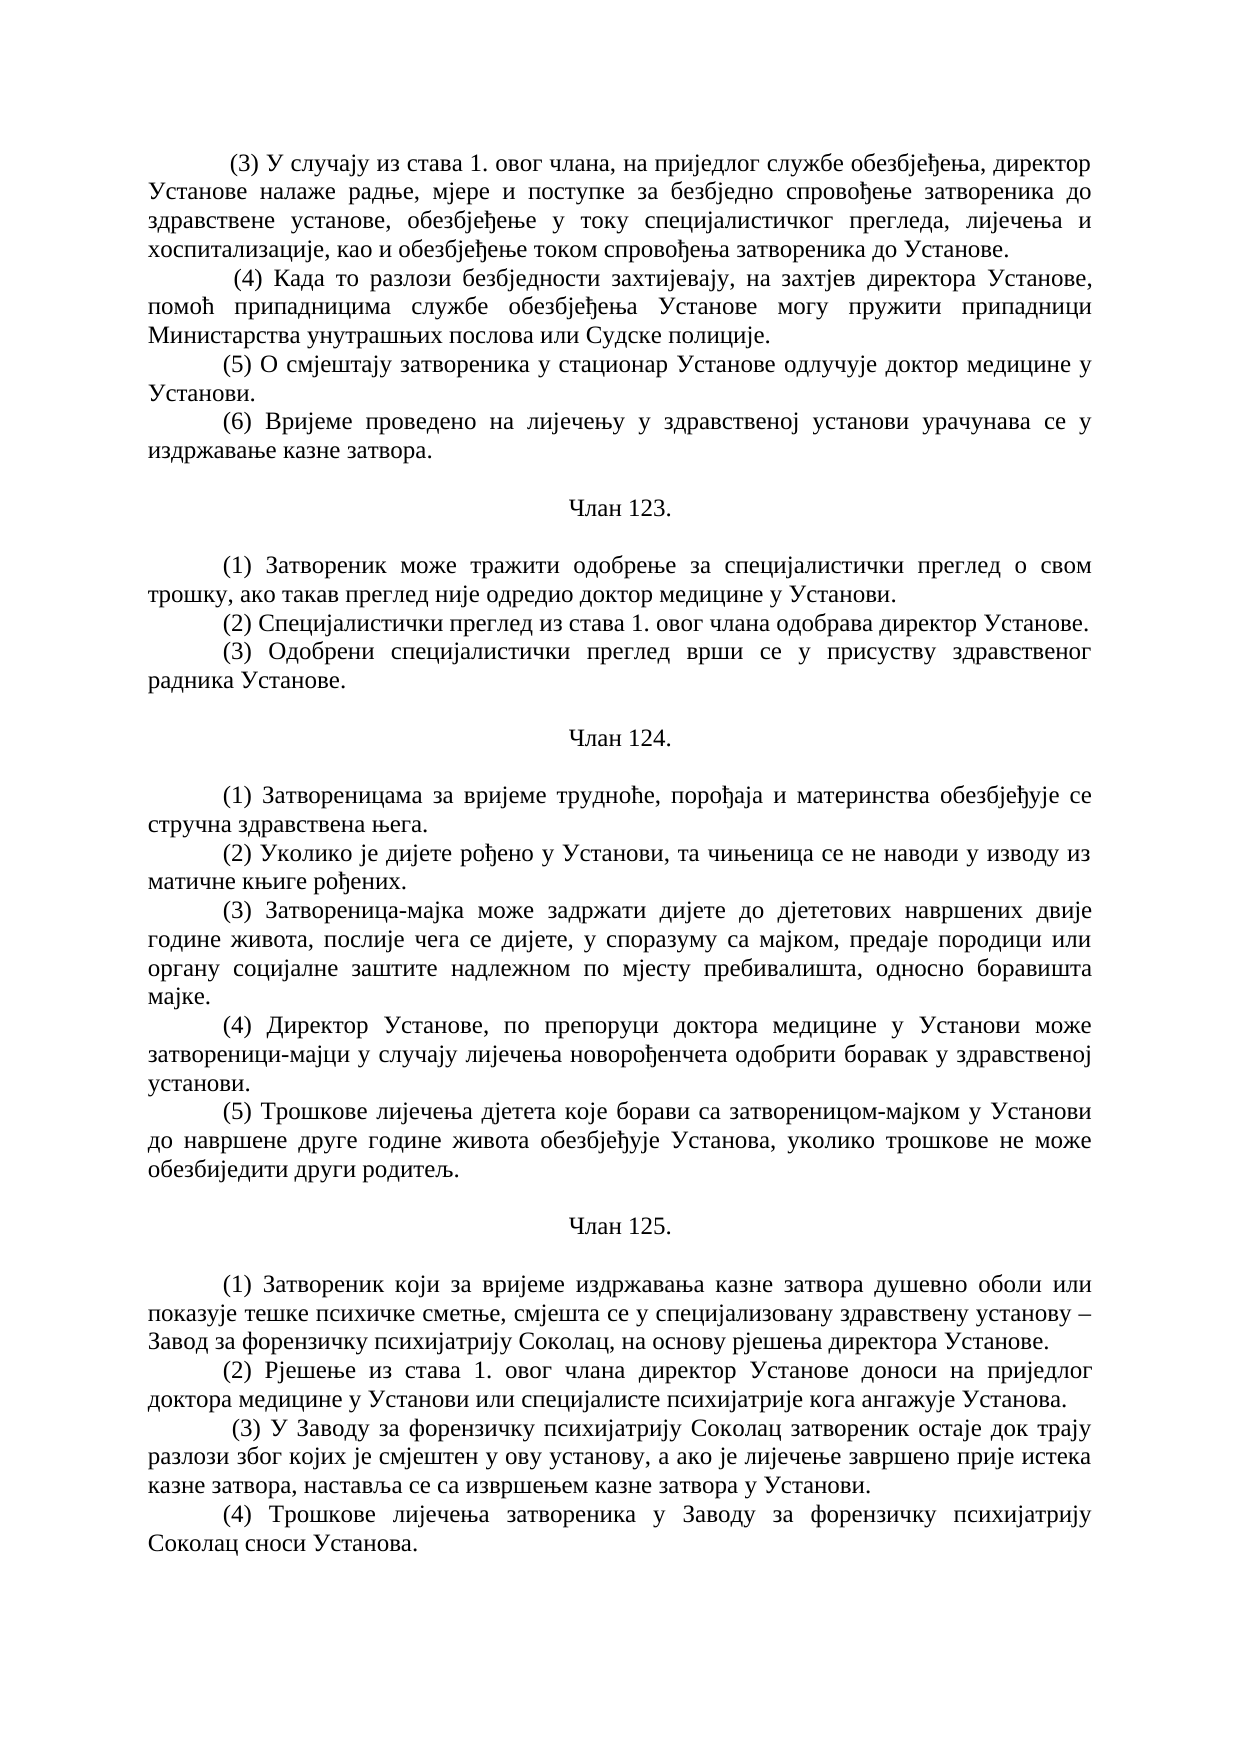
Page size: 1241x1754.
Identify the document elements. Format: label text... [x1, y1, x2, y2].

text (3) У Заводу за форензичку психијатрију Соколац затвореник остаје док трају разлози због којих је смјештен у ову установу, а ако је лијечење завршено прије истека казне затвора, наставља се са извршењем казне затвора у Установи. [148, 1413, 1093, 1499]
text (6) Вријеме проведено на лијечењу у здравственој установи урачунава се у издржавање казне затвора. [148, 406, 1093, 464]
text (5) Трошкове лијечења дјетета које борави са затвореницом-мајком у Установи до навршене друге године живота обезбјеђује Установа, уколико трошкове не може обезбиједити други родитељ. [148, 1096, 1093, 1183]
text (4) Када то разлози безбједности захтијевају, на захтјев директора Установе, помоћ припадницима службе обезбјеђења Установе могу пружити припадници Министарства унутрашњих послова или Судске полиције. [148, 263, 1093, 349]
text Члан 125. [148, 1211, 1093, 1240]
text (2) Уколико је дијете рођено у Установи, та чињеница се не наводи у изводу из матичне књиге рођених. [148, 838, 1093, 895]
text (3) Затвореница-мајка може задржати дијете до дјететових навршених двије године живота, послије чега се дијете, у споразуму са мајком, предаје породици или органу социјалне заштите надлежном по мјесту пребивалишта, односно боравишта мајке. [148, 895, 1093, 1010]
text (1) Затвореник који за вријеме издржавања казне затвора душевно оболи или показује тешке психичке сметње, смјешта се у специјализовану здравствену установу – Завод за форензичку психијатрију Соколац, на основу рјешења директора Установе. [148, 1269, 1093, 1355]
text (4) Трошкове лијечења затвореника у Заводу за форензичку психијатрију Соколац сноси Установа. [148, 1499, 1093, 1556]
text (2) Специјалистички преглед из става 1. овог члана одобрава директор Установе. [148, 608, 1093, 636]
text (5) О смјештају затвореника у стационар Установе одлучује доктор медицине у Установи. [148, 349, 1093, 406]
text (3) У случају из става 1. овог члана, на приједлог службе обезбјеђења, директор Установе налаже радње, мјере и поступке за безбједно спровођење затвореника до здравствене установе, обезбјеђење у току специјалистичког прегледа, лијечења и хоспитализације, као и обезбјеђење током спровођења затвореника до Установе. [148, 148, 1093, 263]
text (1) Затвореницама за вријеме трудноће, порођаја и материнства обезбјеђује се стручна здравствена њега. [148, 780, 1093, 838]
text (1) Затвореник може тражити одобрење за специјалистички преглед о свом трошку, ако такав преглед није одредио доктор медицине у Установи. [148, 550, 1093, 608]
text (2) Рјешење из става 1. овог члана директор Установе доноси на приједлог доктора медицине у Установи или специјалисте психијатрије кога ангажује Установа. [148, 1355, 1093, 1413]
text Члан 123. [148, 493, 1093, 521]
text (4) Директор Установе, по препоруци доктора медицине у Установи може затвореници-мајци у случају лијечења новорођенчета одобрити боравак у здравственој установи. [148, 1010, 1093, 1096]
text Члан 124. [148, 723, 1093, 751]
text (3) Одобрени специјалистички преглед врши се у присуству здравственог радника Установе. [148, 636, 1093, 694]
